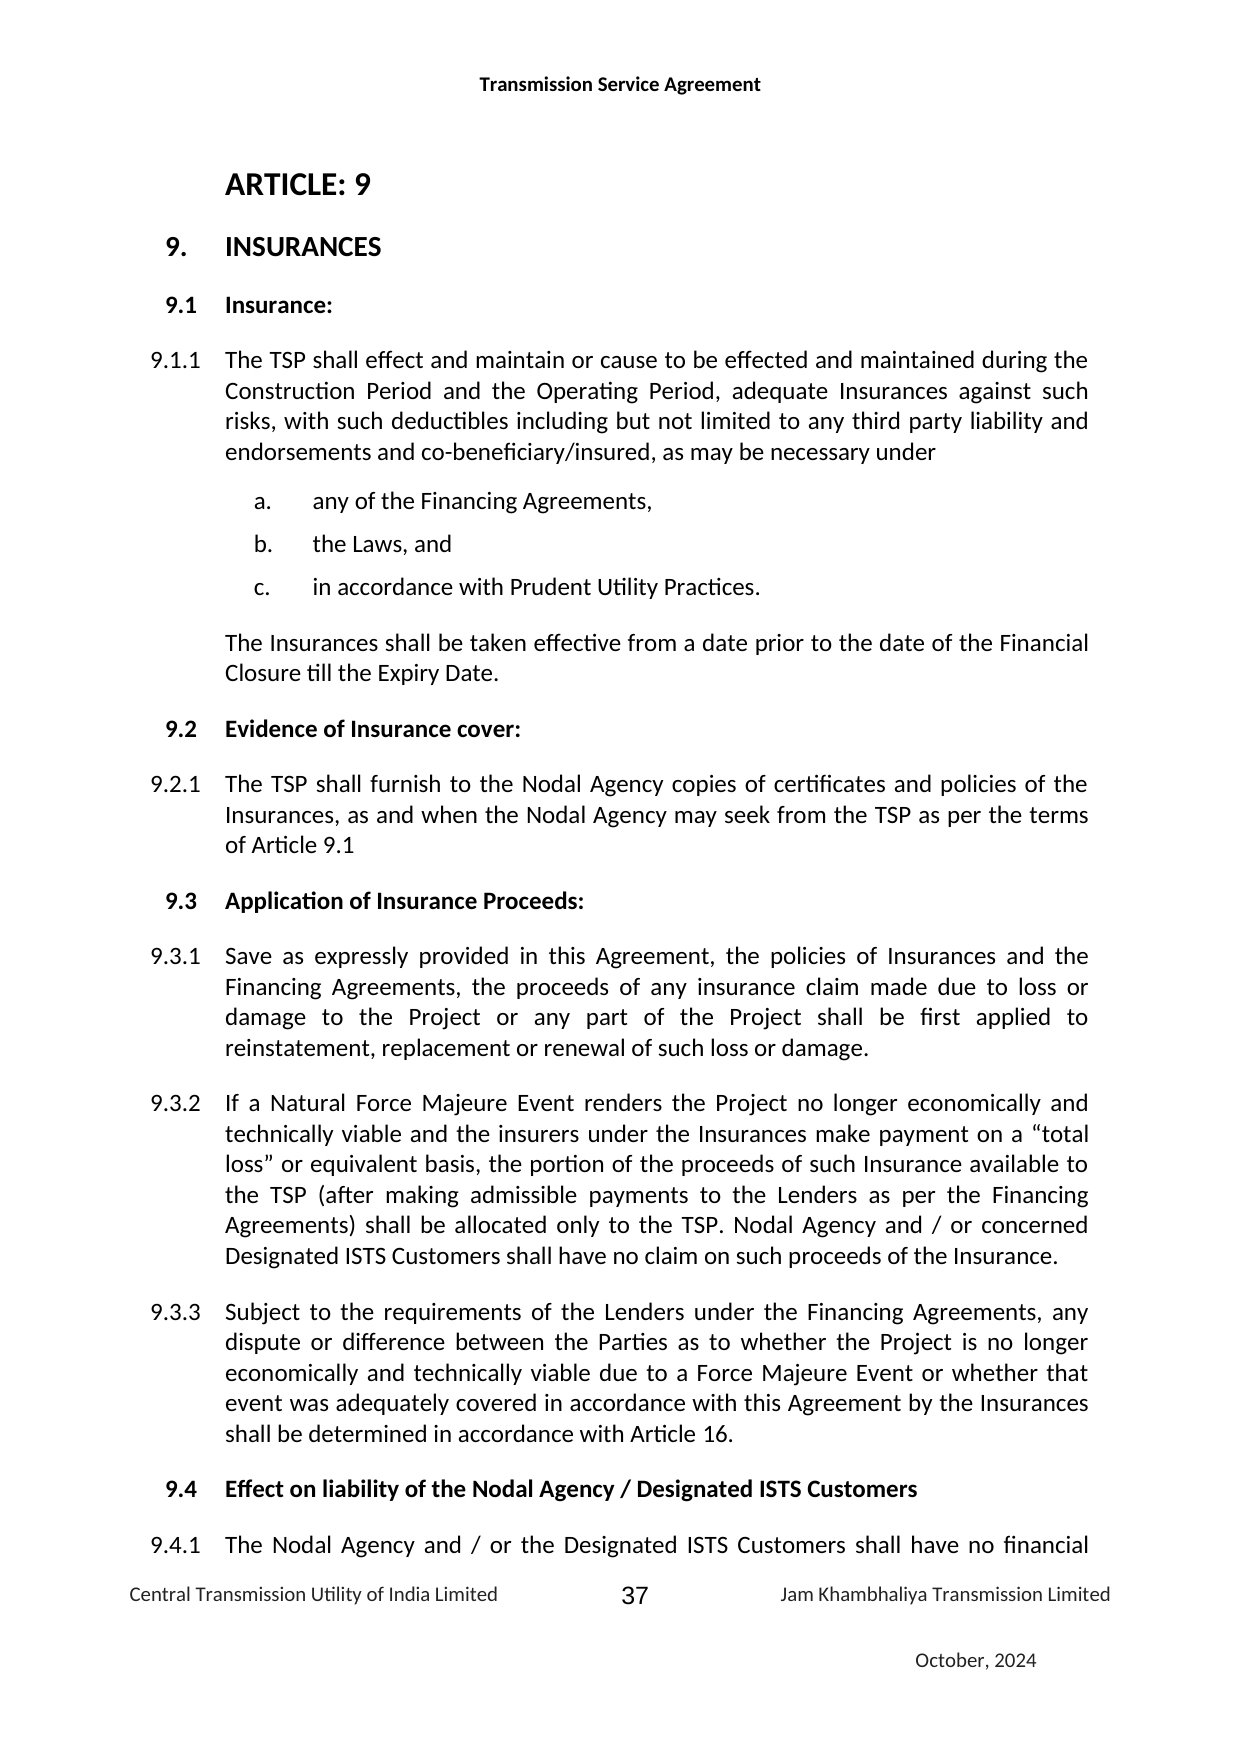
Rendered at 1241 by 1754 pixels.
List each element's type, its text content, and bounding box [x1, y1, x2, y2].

subtitle Insurance: [165, 289, 1090, 319]
subtitle The TSP shall furnish to the Nodal Agency copies of certificates and policies of the Insurances, as and when the Nodal Agency may seek from the TSP as per the terms of Article 9.1 [150, 768, 1090, 860]
list the Laws, and [253, 528, 1090, 559]
subtitle Effect on liability of the Nodal Agency / Designated ISTS Customers [165, 1473, 1090, 1504]
subtitle Evidence of Insurance cover: [165, 713, 1090, 743]
subtitle 9.1.1 The TSP shall effect and maintain or cause to be effected and maintained during the Construction Period and the Operating Period, adequate Insurances against such risks, with such deductibles including but not limited to any third party liability and endorsements and co-beneficiary/insured, as may be necessary under [150, 344, 1090, 466]
text ARTICLE: 9 [225, 162, 1090, 203]
list INSURANCES [165, 228, 1090, 264]
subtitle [150, 1529, 1090, 1559]
subtitle Subject to the requirements of the Lenders under the Financing Agreements, any dispute or difference between the Parties as to whether the Project is no longer economically and technically viable due to a Force Majeure Event or whether that event was adequately covered in accordance with this Agreement by the Insurances shall be determined in accordance with Article 16. [150, 1296, 1090, 1448]
list in accordance with Prudent Utility Practices. [253, 571, 1090, 602]
subtitle Save as expressly provided in this Agreement, the policies of Insurances and the Financing Agreements, the proceeds of any insurance claim made due to loss or damage to the Project or any part of the Project shall be first applied to reinstatement, replacement or renewal of such loss or damage. [150, 940, 1090, 1062]
subtitle Application of Insurance Proceeds: [165, 885, 1090, 915]
subtitle If a Natural Force Majeure Event renders the Project no longer economically and technically viable and the insurers under the Insurances make payment on a “total loss” or equivalent basis, the portion of the proceeds of such Insurance available to the TSP (after making admissible payments to the Lenders as per the Financing Agreements) shall be allocated only to the TSP. Nodal Agency and / or concerned Designated ISTS Customers shall have no claim on such proceeds of the Insurance. [150, 1087, 1090, 1271]
subtitle The Insurances shall be taken effective from a date prior to the date of the Financial Closure till the Expiry Date. [225, 627, 1090, 688]
list any of the Financing Agreements, [253, 485, 1090, 516]
